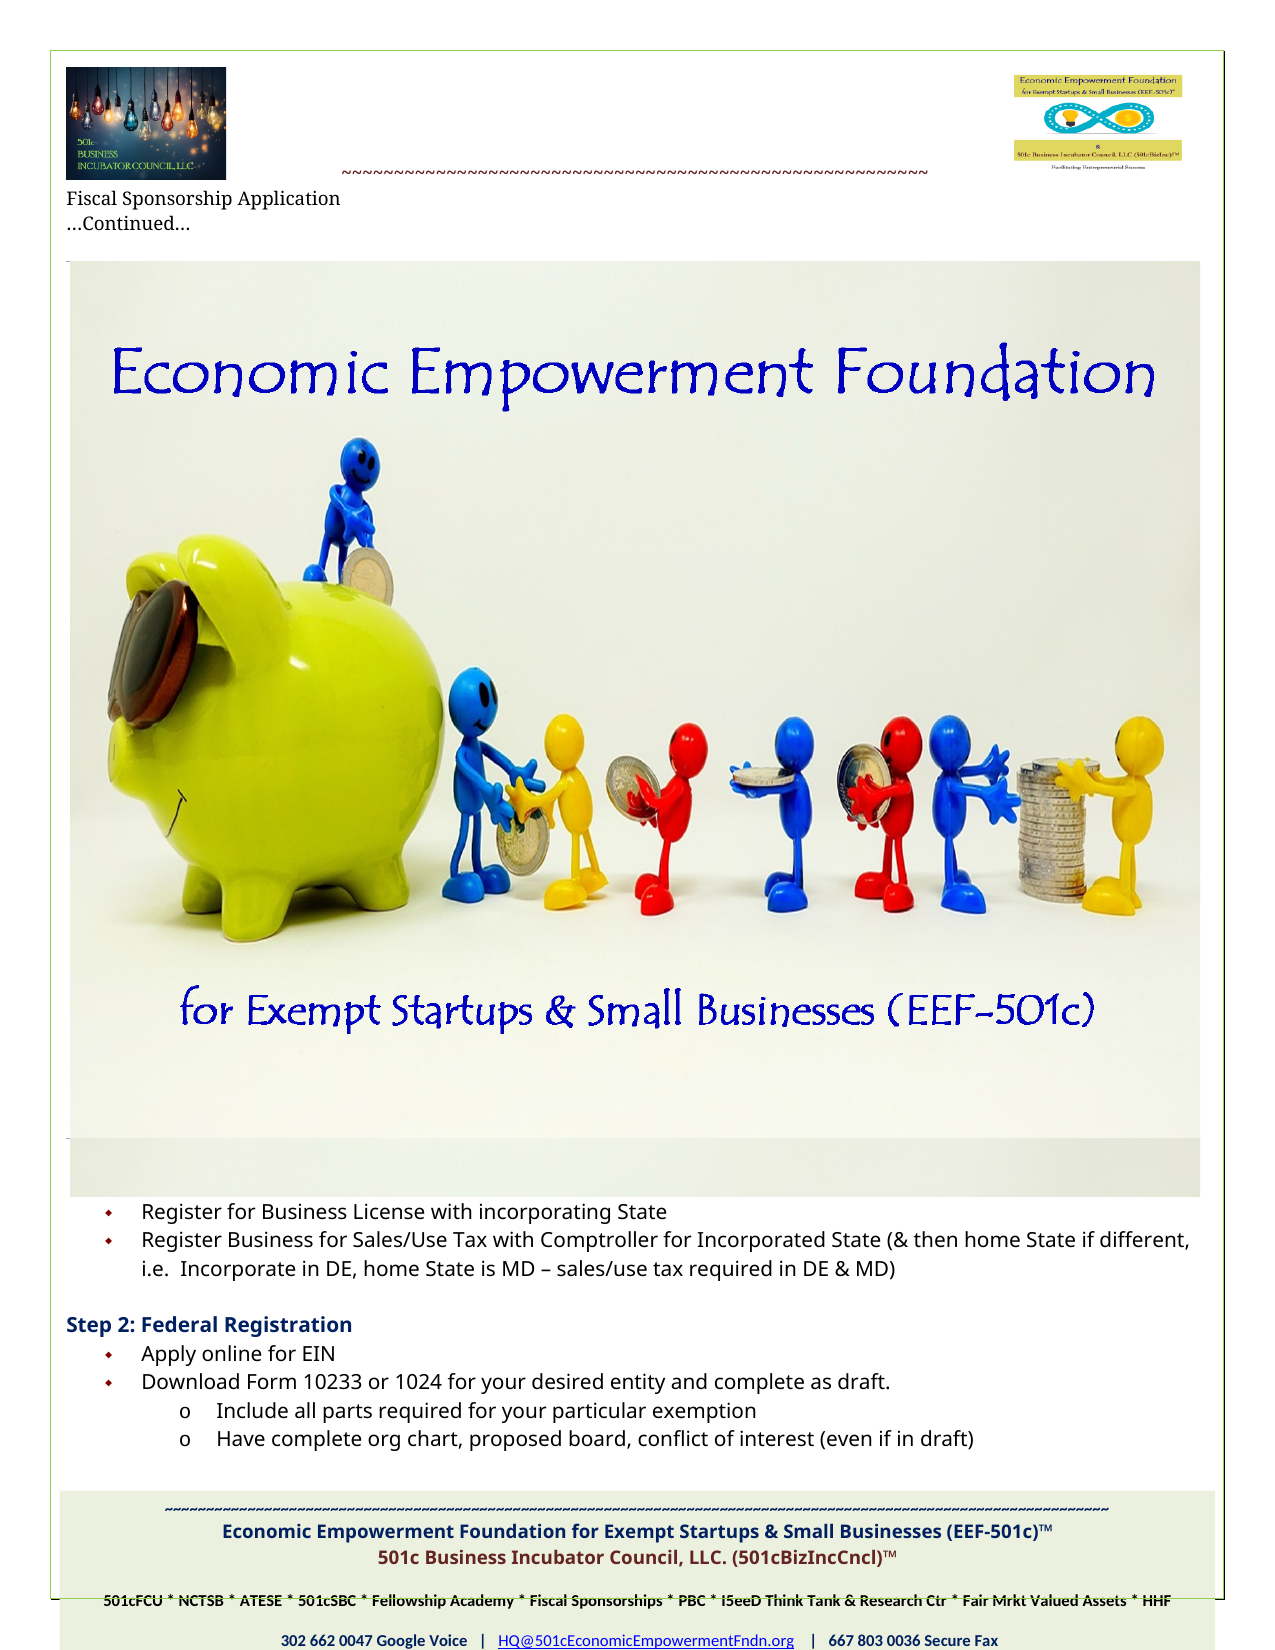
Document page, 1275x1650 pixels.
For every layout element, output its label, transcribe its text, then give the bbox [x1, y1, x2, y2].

list Have complete org chart, proposed board, conflict of interest (even if in draft) [178, 1424, 1199, 1453]
picture [66, 67, 227, 180]
list Include all parts required for your particular exemption [178, 1396, 1199, 1424]
list Register for Business License with incorporating State [103, 1197, 1199, 1225]
list Download Form 10233 or 1024 for your desired entity and complete as draft. [103, 1367, 1199, 1396]
picture [66, 261, 1201, 1197]
list Apply online for EIN [103, 1339, 1199, 1367]
text Step 2: Federal Registration [66, 1311, 1199, 1339]
list Register Business for Sales/Use Tax with Comptroller for Incorporated State (& then home State if different, i.e. Incorporate in DE, home State is MD – sales/use tax required in DE & MD) [103, 1225, 1199, 1282]
picture [1005, 66, 1191, 180]
